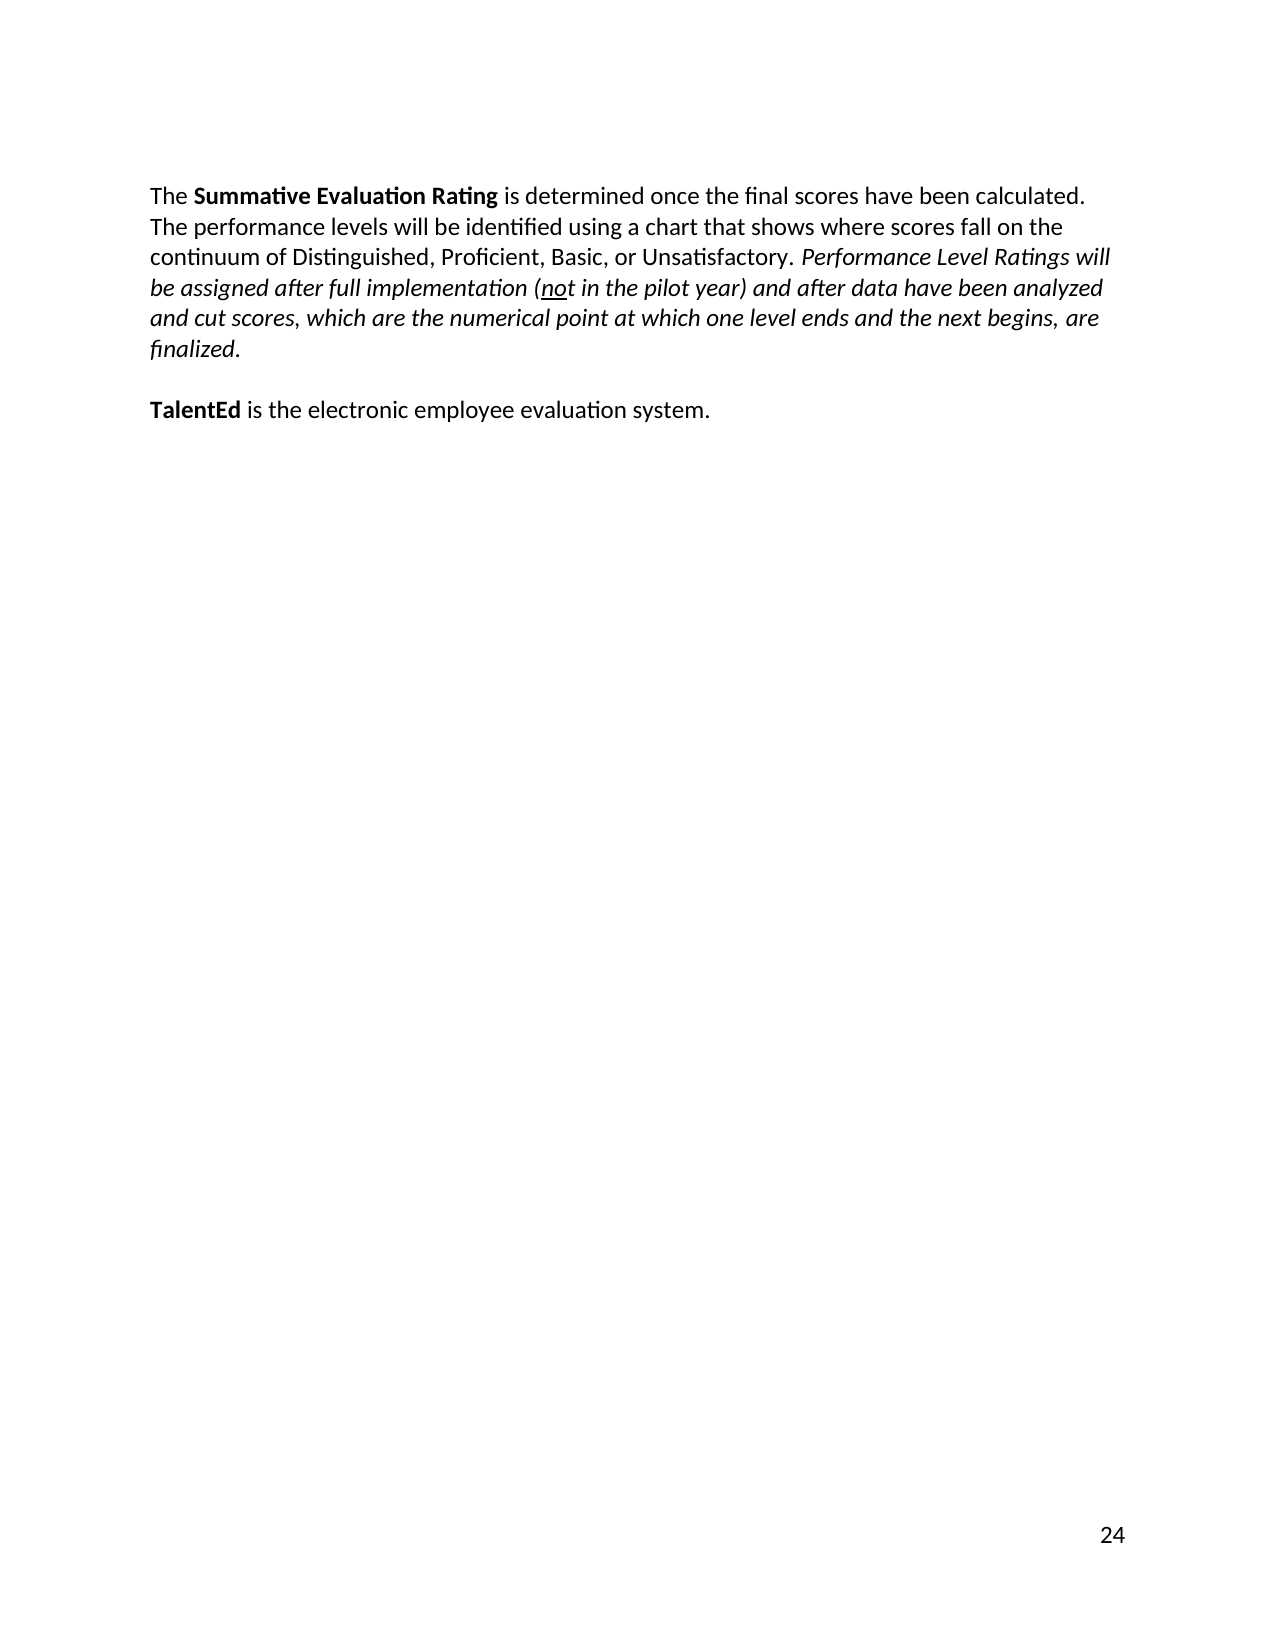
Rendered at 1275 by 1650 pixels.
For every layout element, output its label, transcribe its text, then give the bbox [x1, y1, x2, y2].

text The Summative Evaluation Rating is determined once the final scores have been calculated. The performance levels will be identified using a chart that shows where scores fall on the continuum of Distinguished, Proficient, Basic, or Unsatisfactory. Performance Level Ratings will be assigned after full implementation (not in the pilot year) and after data have been analyzed and cut scores, which are the numerical point at which one level ends and the next begins, are finalized. [150, 181, 1125, 364]
text TalentEd is the electronic employee evaluation system. [150, 394, 1125, 425]
